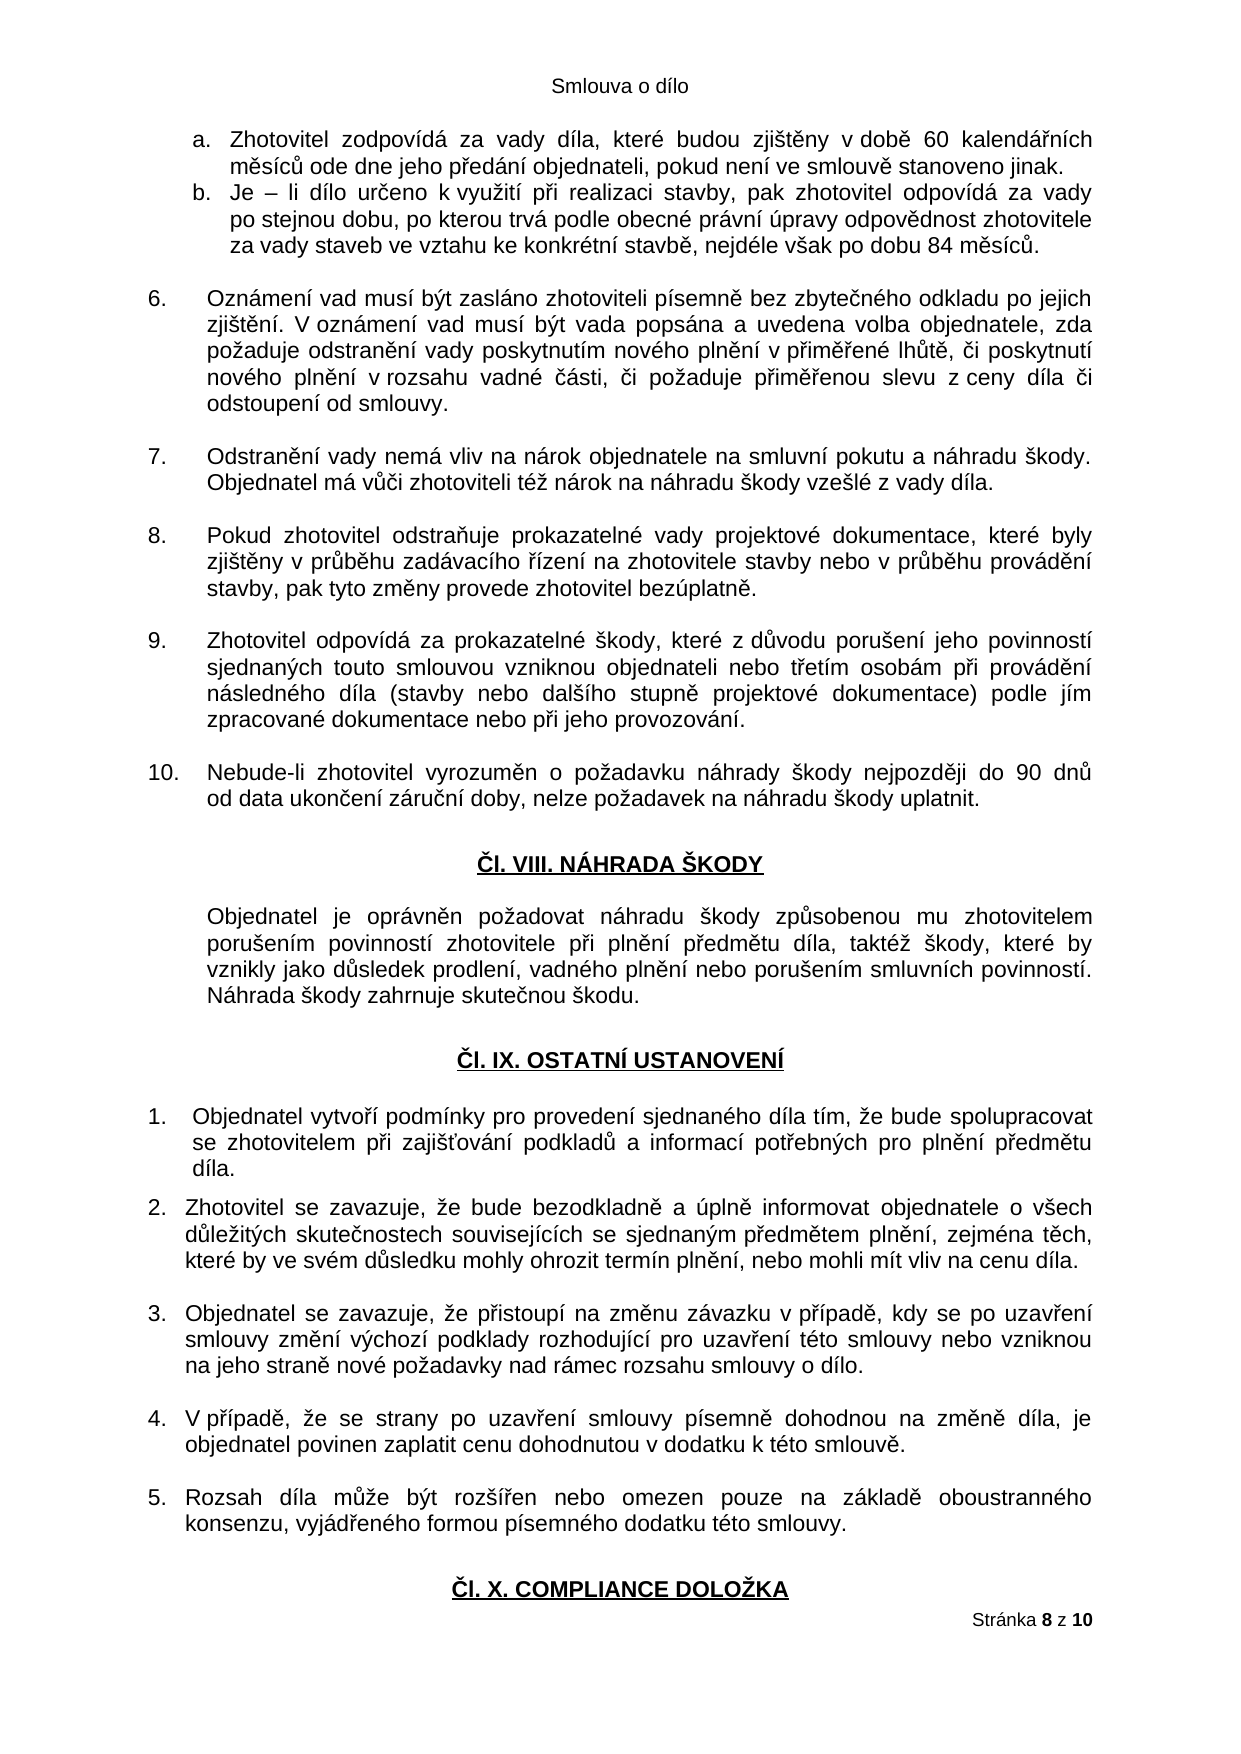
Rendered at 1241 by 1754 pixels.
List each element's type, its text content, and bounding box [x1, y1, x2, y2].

list Nebude-li zhotovitel vyrozuměn o požadavku náhrady škody nejpozději do 90 dnů od data ukončení záruční doby, nelze požadavek na náhradu škody uplatnit. [148, 759, 1093, 812]
list Zhotovitel zodpovídá za vady díla, které budou zjištěny v době 60 kalendářních měsíců ode dne jeho předání objednateli, pokud není ve smlouvě stanoveno jinak. [192, 126, 1093, 179]
list Objednatel se zavazuje, že přistoupí na změnu závazku v případě, kdy se po uzavření smlouvy změní výchozí podklady rozhodující pro uzavření této smlouvy nebo vzniknou na jeho straně nové požadavky nad rámec rozsahu smlouvy o dílo. [148, 1299, 1093, 1379]
list V případě, že se strany po uzavření smlouvy písemně dohodnou na změně díla, je objednatel povinen zaplatit cenu dohodnutou v dodatku k této smlouvě. [148, 1405, 1093, 1458]
list Objednatel je oprávněn požadovat náhradu škody způsobenou mu zhotovitelem porušením povinností zhotovitele při plnění předmětu díla, taktéž škody, které by vznikly jako důsledek prodlení, vadného plnění nebo porušením smluvních povinností. Náhrada škody zahrnuje skutečnou škodu. [207, 903, 1093, 1009]
list Pokud zhotovitel odstraňuje prokazatelné vady projektové dokumentace, které byly zjištěny v průběhu zadávacího řízení na zhotovitele stavby nebo v průběhu provádění stavby, pak tyto změny provede zhotovitel bezúplatně. [148, 522, 1093, 601]
text Čl. IX. OSTATNÍ USTANOVENÍ [148, 1047, 1093, 1074]
list Je – li dílo určeno k využití při realizaci stavby, pak zhotovitel odpovídá za vady po stejnou dobu, po kterou trvá podle obecné právní úpravy odpovědnost zhotovitele za vady staveb ve vztahu ke konkrétní stavbě, nejdéle však po dobu 84 měsíců. [192, 179, 1093, 258]
list Odstranění vady nemá vliv na nárok objednatele na smluvní pokutu a náhradu škody. Objednatel má vůči zhotoviteli též nárok na náhradu škody vzešlé z vady díla. [148, 443, 1093, 495]
list Rozsah díla může být rozšířen nebo omezen pouze na základě oboustranného konsenzu, vyjádřeného formou písemného dodatku této smlouvy. [148, 1484, 1093, 1537]
list Zhotovitel odpovídá za prokazatelné škody, které z důvodu porušení jeho povinností sjednaných touto smlouvou vzniknou objednateli nebo třetím osobám při provádění následného díla (stavby nebo dalšího stupně projektové dokumentace) podle jím zpracované dokumentace nebo při jeho provozování. [148, 627, 1093, 733]
list Zhotovitel se zavazuje, že bude bezodkladně a úplně informovat objednatele o všech důležitých skutečnostech souvisejících se sjednaným předmětem plnění, zejména těch, které by ve svém důsledku mohly ohrozit termín plnění, nebo mohli mít vliv na cenu díla. [148, 1194, 1093, 1273]
list Objednatel vytvoří podmínky pro provedení sjednaného díla tím, že bude spolupracovat se zhotovitelem při zajišťování podkladů a informací potřebných pro plnění předmětu díla. [148, 1103, 1093, 1182]
text Čl. VIII. NÁHRADA ŠKODY [148, 851, 1093, 877]
list Oznámení vad musí být zasláno zhotoviteli písemně bez zbytečného odkladu po jejich zjištění. V oznámení vad musí být vada popsána a uvedena volba objednatele, zda požaduje odstranění vady poskytnutím nového plnění v přiměřené lhůtě, či poskytnutí nového plnění v rozsahu vadné části, či požaduje přiměřenou slevu z ceny díla či odstoupení od smlouvy. [148, 284, 1093, 416]
text Čl. X. COMPLIANCE DOLOŽKA [148, 1576, 1093, 1602]
